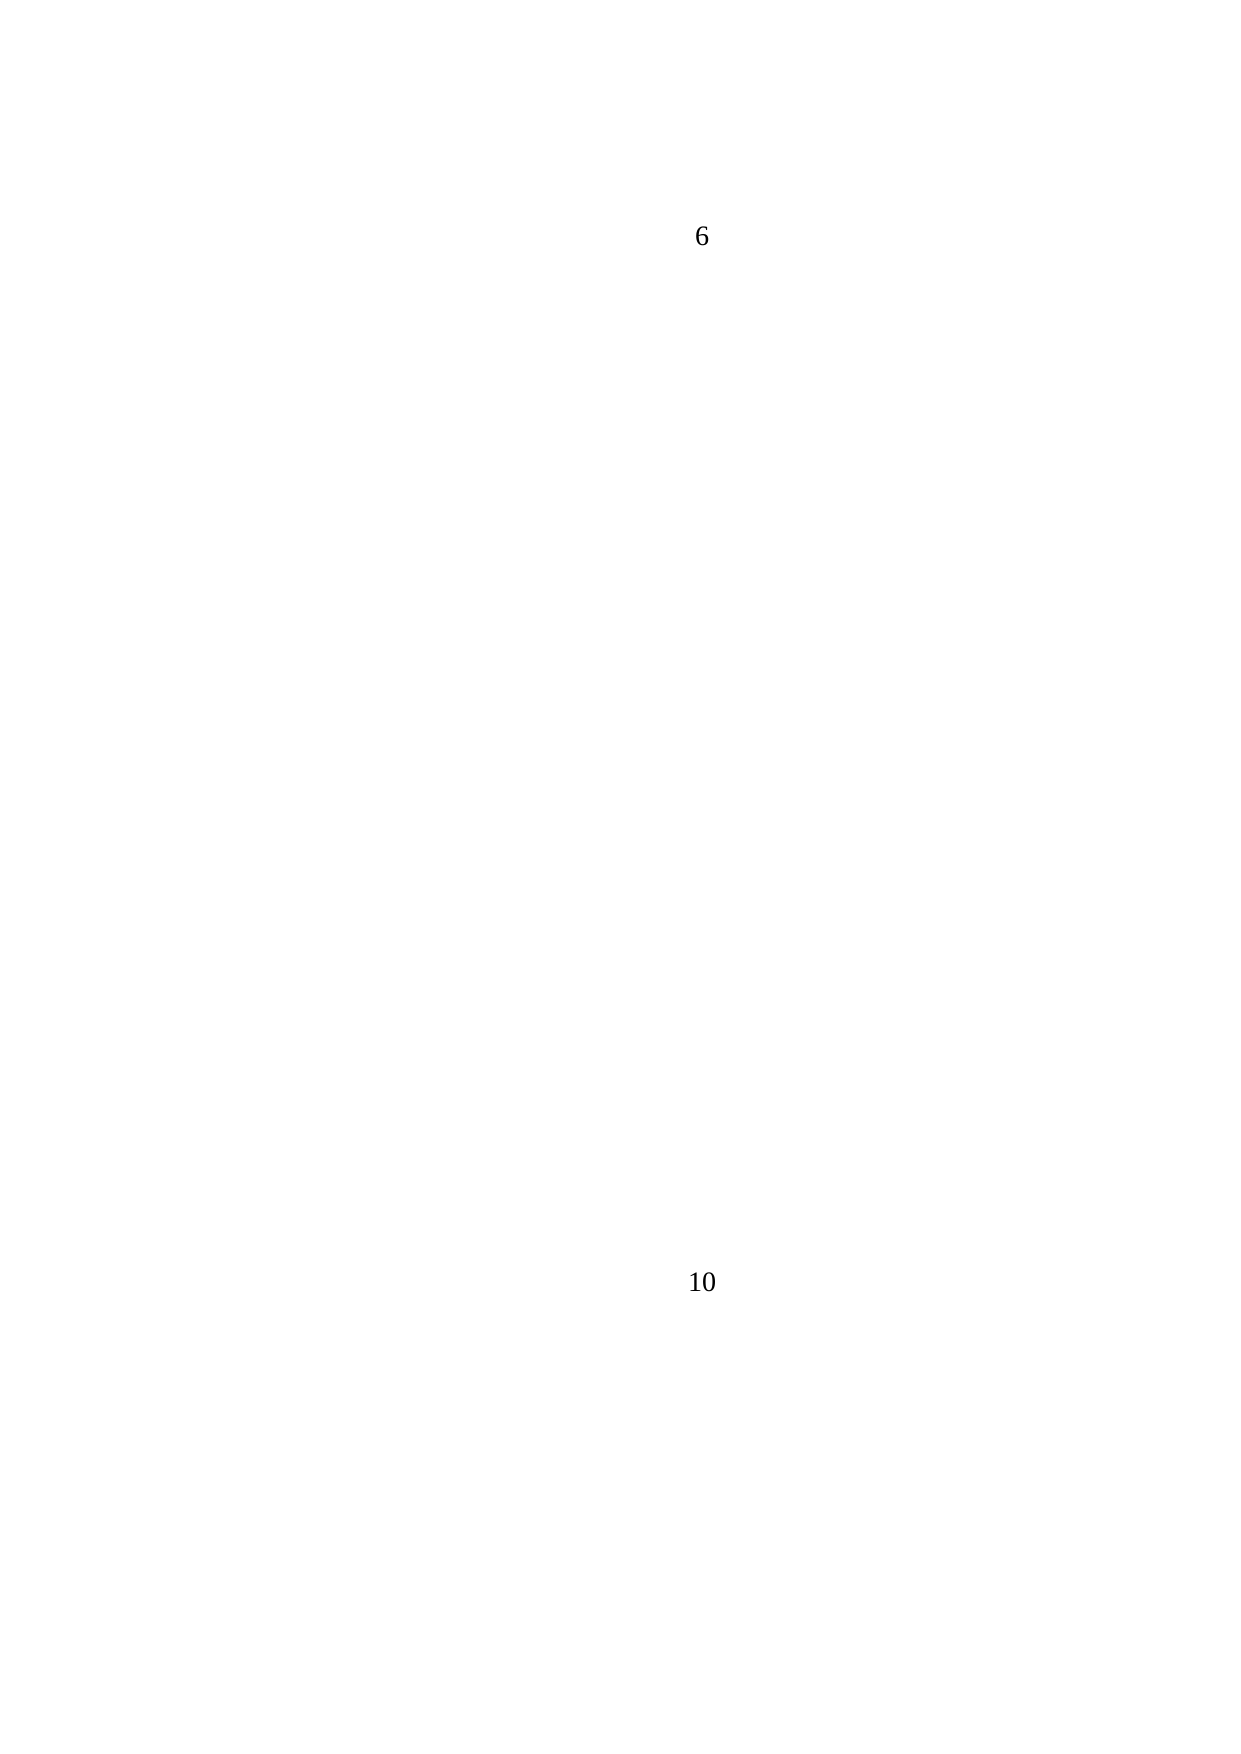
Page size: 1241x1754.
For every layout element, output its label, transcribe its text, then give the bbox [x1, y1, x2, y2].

text 10 [252, 1265, 1152, 1298]
text 6 [252, 219, 1152, 252]
